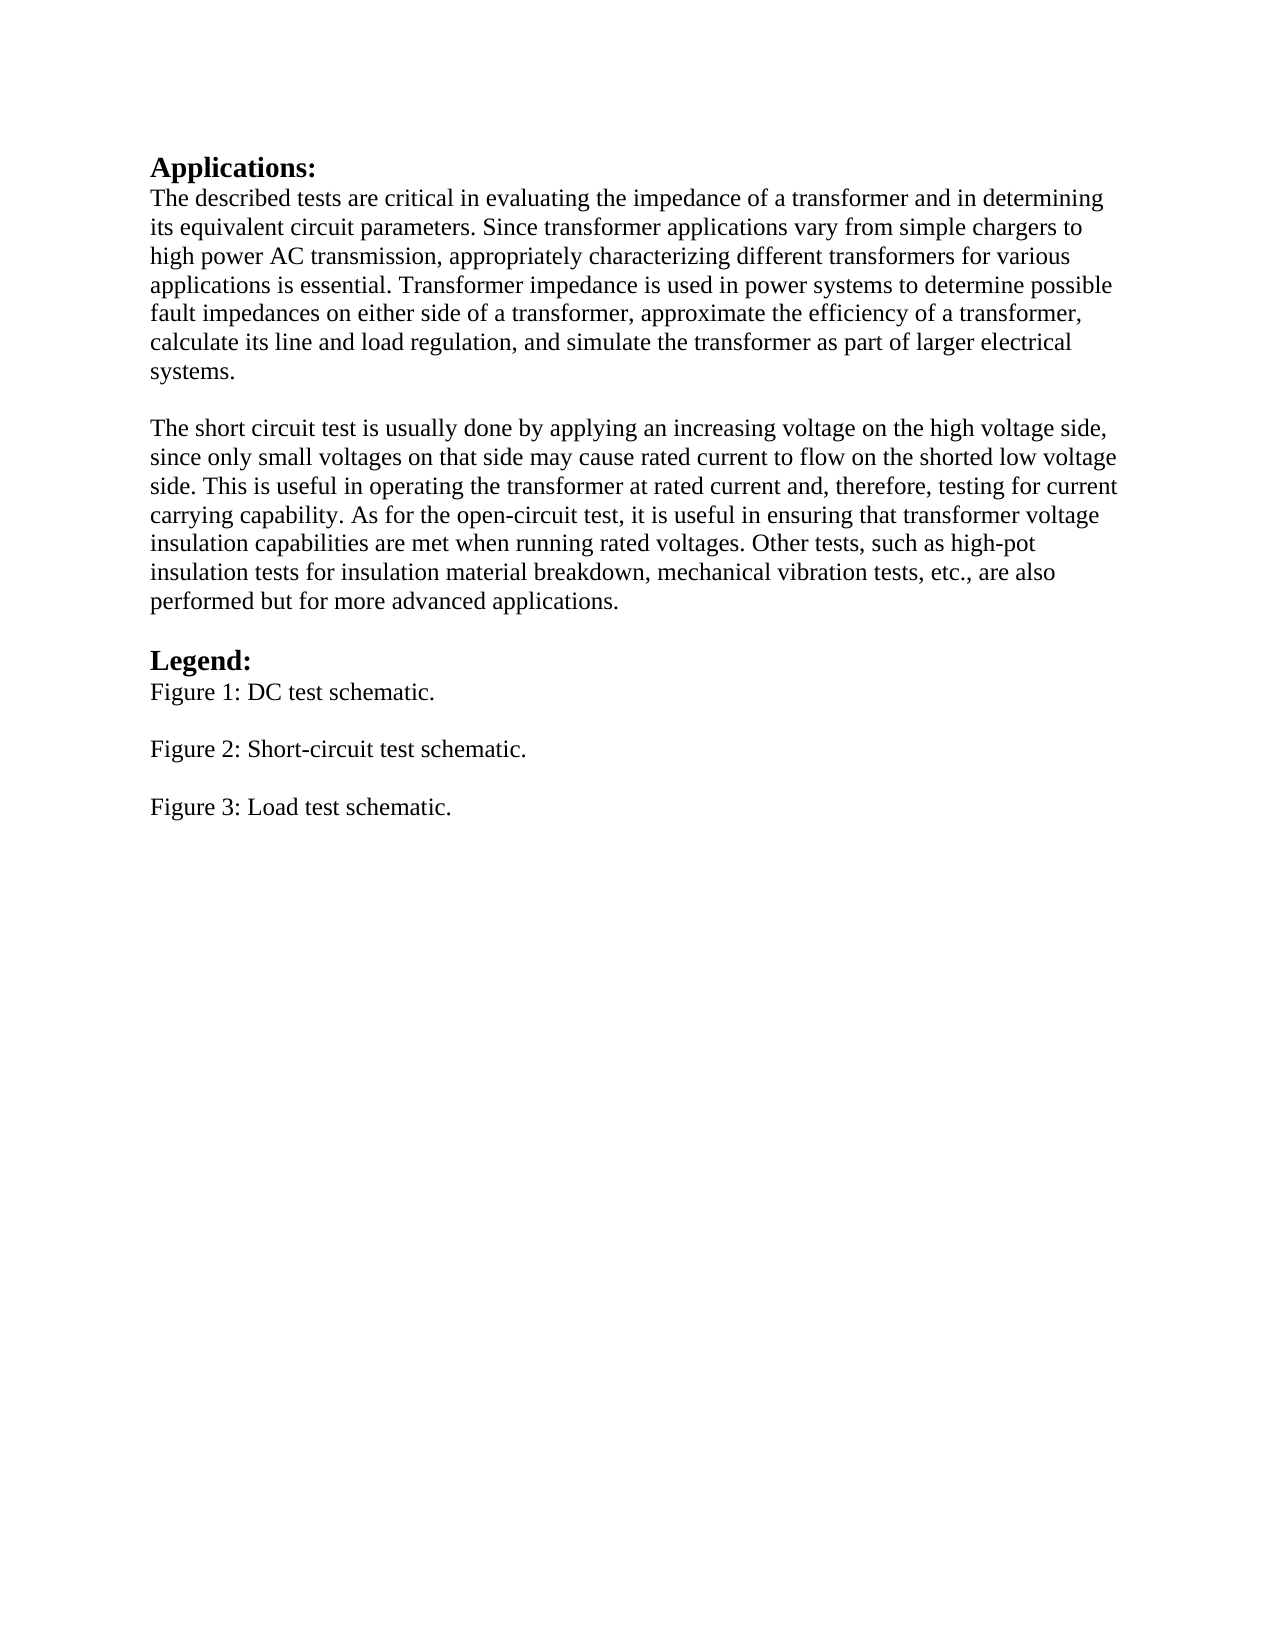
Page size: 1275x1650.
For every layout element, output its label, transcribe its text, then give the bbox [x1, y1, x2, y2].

text Applications: The described tests are critical in evaluating the impedance of a transformer and in determining its equivalent circuit parameters. Since transformer applications vary from simple chargers to high power AC transmission, appropriately characterizing different transformers for various applications is essential. Transformer impedance is used in power systems to determine possible fault impedances on either side of a transformer, approximate the efficiency of a transformer, calculate its line and load regulation, and simulate the transformer as part of larger electrical systems. [150, 150, 1125, 385]
text Figure 2: Short-circuit test schematic. [150, 734, 1125, 763]
text Figure 3: Load test schematic. [150, 792, 1125, 821]
text Legend: [150, 643, 1125, 677]
text Figure 1: DC test schematic. [150, 677, 1125, 706]
text The short circuit test is usually done by applying an increasing voltage on the high voltage side, since only small voltages on that side may cause rated current to flow on the shorted low voltage side. This is useful in operating the transformer at rated current and, therefore, testing for current carrying capability. As for the open-circuit test, it is useful in ensuring that transformer voltage insulation capabilities are met when running rated voltages. Other tests, such as high-pot insulation tests for insulation material breakdown, mechanical vibration tests, etc., are also performed but for more advanced applications. [150, 413, 1125, 615]
